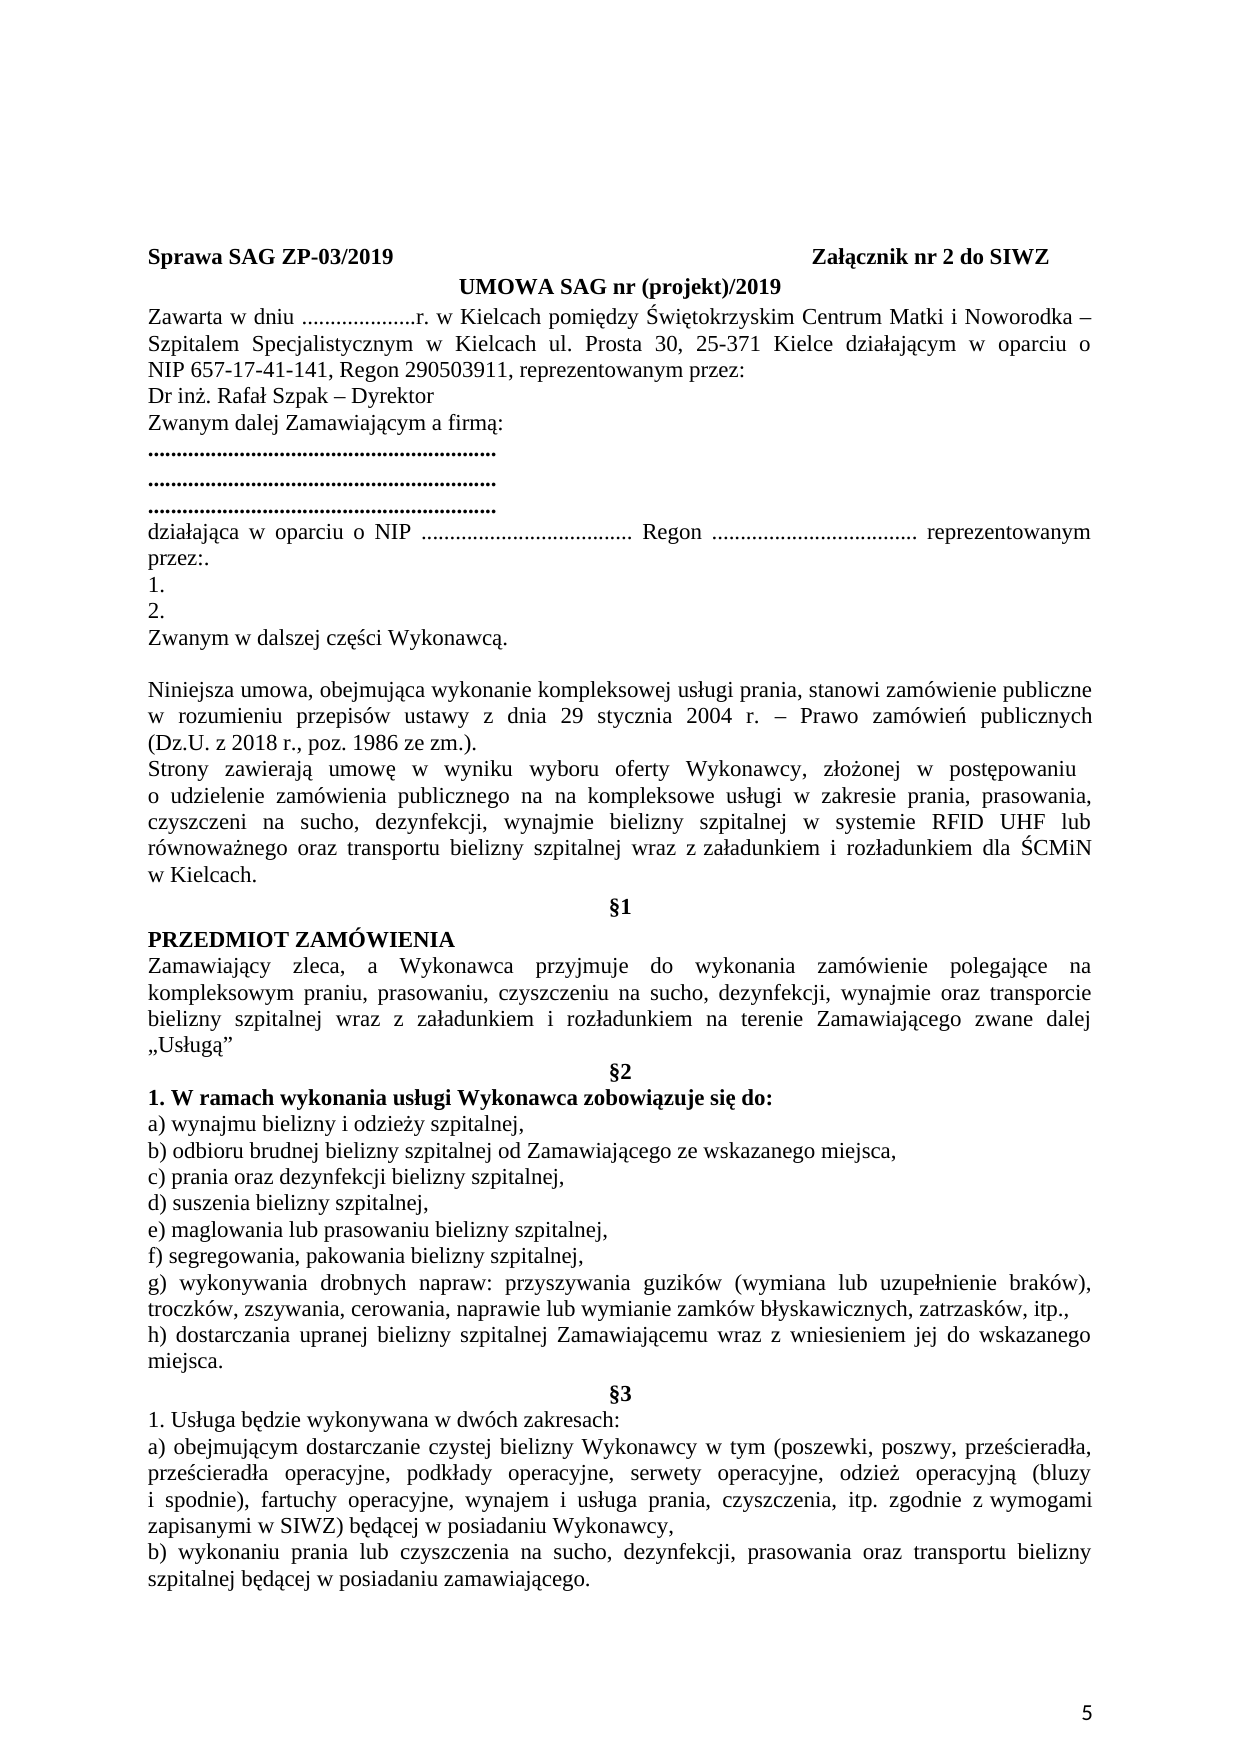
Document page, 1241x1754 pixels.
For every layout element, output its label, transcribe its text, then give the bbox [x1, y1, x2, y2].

text e) maglowania lub prasowaniu bielizny szpitalnej, [148, 1216, 1093, 1242]
text 2. [148, 597, 1093, 623]
text PRZEDMIOT ZAMÓWIENIA [148, 926, 1093, 952]
text ............................................................. [148, 465, 1093, 492]
text 1. Usługa będzie wykonywana w dwóch zakresach: [148, 1407, 1093, 1433]
text a) wynajmu bielizny i odzieży szpitalnej, [148, 1110, 1093, 1137]
text UMOWA SAG nr (projekt)/2019 [148, 273, 1093, 299]
text a) obejmującym dostarczanie czystej bielizny Wykonawcy w tym (poszewki, poszwy, prześcieradła, prześcieradła operacyjne, podkłady operacyjne, serwety operacyjne, odzież operacyjną (bluzy i spodnie), fartuchy operacyjne, wynajem i usługa prania, czyszczenia, itp. zgodnie z wymogami zapisanymi w SIWZ) będącej w posiadaniu Wykonawcy, [148, 1433, 1093, 1538]
subtitle 1. W ramach wykonania usługi Wykonawca zobowiązuje się do: [148, 1084, 1093, 1110]
text Zamawiający zleca, a Wykonawca przyjmuje do wykonania zamówienie polegające na kompleksowym praniu, prasowaniu, czyszczeniu na sucho, dezynfekcji, wynajmie oraz transporcie bielizny szpitalnej wraz z załadunkiem i rozładunkiem na terenie Zamawiającego zwane dalej „Usługą” [148, 952, 1093, 1058]
text działająca w oparciu o NIP ..................................... Regon .................................... reprezentowanym przez:. [148, 518, 1093, 571]
text ............................................................. [148, 492, 1093, 518]
text Strony zawierają umowę w wyniku wyboru oferty Wykonawcy, złożonej w postępowaniu o udzielenie zamówienia publicznego na na kompleksowe usługi w zakresie prania, prasowania, czyszczeni na sucho, dezynfekcji, wynajmie bielizny szpitalnej w systemie RFID UHF lub równoważnego oraz transportu bielizny szpitalnej wraz z załadunkiem i rozładunkiem dla ŚCMiN w Kielcach. [148, 755, 1093, 887]
text Zawarta w dniu ....................r. w Kielcach pomiędzy Świętokrzyskim Centrum Matki i Noworodka – Szpitalem Specjalistycznym w Kielcach ul. Prosta 30, 25-371 Kielce działającym w oparciu o NIP 657-17-41-141, Regon 290503911, reprezentowanym przez: [148, 303, 1093, 382]
text b) odbioru brudnej bielizny szpitalnej od Zamawiającego ze wskazanego miejsca, [148, 1137, 1093, 1163]
text Dr inż. Rafał Szpak – Dyrektor [148, 382, 1093, 409]
text ............................................................. [148, 435, 1093, 462]
text 1. [148, 571, 1093, 597]
text c) prania oraz dezynfekcji bielizny szpitalnej, [148, 1163, 1093, 1189]
text Zwanym dalej Zamawiającym a firmą: [148, 409, 1093, 435]
text f) segregowania, pakowania bielizny szpitalnej, [148, 1242, 1093, 1268]
text §1 [148, 893, 1093, 920]
text Zwanym w dalszej części Wykonawcą. [148, 623, 1093, 650]
text §2 [148, 1058, 1093, 1084]
text §3 [148, 1380, 1093, 1407]
text h) dostarczania upranej bielizny szpitalnej Zamawiającemu wraz z wniesieniem jej do wskazanego miejsca. [148, 1321, 1093, 1374]
text Niniejsza umowa, obejmująca wykonanie kompleksowej usługi prania, stanowi zamówienie publiczne w rozumieniu przepisów ustawy z dnia 29 stycznia 2004 r. – Prawo zamówień publicznych (Dz.U. z 2018 r., poz. 1986 ze zm.). [148, 676, 1093, 755]
text b) wykonaniu prania lub czyszczenia na sucho, dezynfekcji, prasowania oraz transportu bielizny szpitalnej będącej w posiadaniu zamawiającego. [148, 1538, 1093, 1591]
text d) suszenia bielizny szpitalnej, [148, 1189, 1093, 1216]
text Sprawa SAG ZP-03/2019 Załącznik nr 2 do SIWZ [148, 243, 1093, 269]
text g) wykonywania drobnych napraw: przyszywania guzików (wymiana lub uzupełnienie braków), troczków, zszywania, cerowania, naprawie lub wymianie zamków błyskawicznych, zatrzasków, itp., [148, 1268, 1093, 1321]
